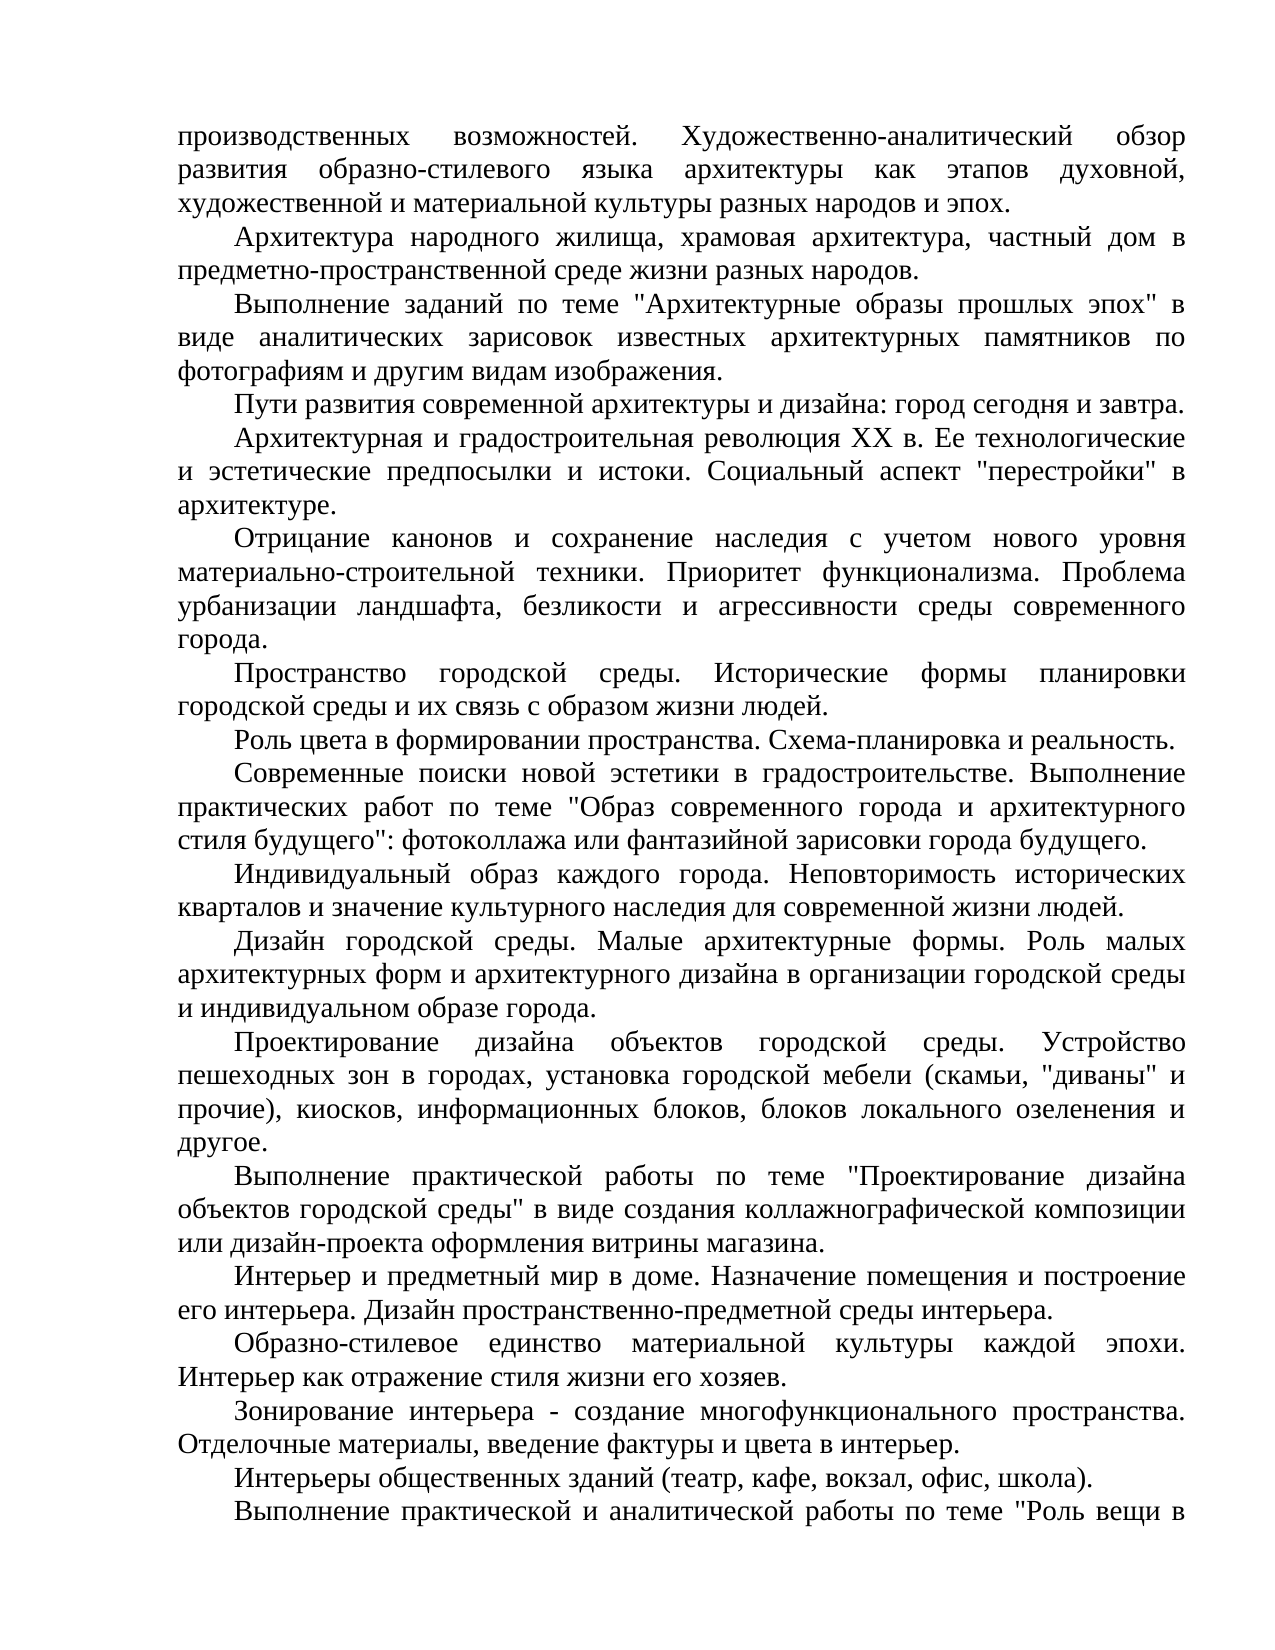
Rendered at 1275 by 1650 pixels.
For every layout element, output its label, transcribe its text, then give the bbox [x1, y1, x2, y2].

text Архитектура народного жилища, храмовая архитектура, частный дом в предметно-пространственной среде жизни разных народов. [177, 219, 1186, 286]
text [177, 1493, 1186, 1527]
text Образно-стилевое единство материальной культуры каждой эпохи. Интерьер как отражение стиля жизни его хозяев. [177, 1326, 1186, 1393]
text Зонирование интерьера - создание многофункционального пространства. Отделочные материалы, введение фактуры и цвета в интерьер. [177, 1393, 1186, 1460]
text Пространство городской среды. Исторические формы планировки городской среды и их связь с образом жизни людей. [177, 655, 1186, 722]
text Роль цвета в формировании пространства. Схема-планировка и реальность. [177, 722, 1186, 755]
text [177, 118, 1186, 219]
text Архитектурная и градостроительная революция XX в. Ее технологические и эстетические предпосылки и истоки. Социальный аспект "перестройки" в архитектуре. [177, 420, 1186, 521]
text Интерьер и предметный мир в доме. Назначение помещения и построение его интерьера. Дизайн пространственно-предметной среды интерьера. [177, 1258, 1186, 1326]
text Интерьеры общественных зданий (театр, кафе, вокзал, офис, школа). [177, 1460, 1186, 1493]
text Отрицание канонов и сохранение наследия с учетом нового уровня материально-строительной техники. Приоритет функционализма. Проблема урбанизации ландшафта, безликости и агрессивности среды современного города. [177, 521, 1186, 655]
text Индивидуальный образ каждого города. Неповторимость исторических кварталов и значение культурного наследия для современной жизни людей. [177, 856, 1186, 923]
text Проектирование дизайна объектов городской среды. Устройство пешеходных зон в городах, установка городской мебели (скамьи, "диваны" и прочие), киосков, информационных блоков, блоков локального озеленения и другое. [177, 1024, 1186, 1158]
text Пути развития современной архитектуры и дизайна: город сегодня и завтра. [177, 386, 1186, 420]
text Современные поиски новой эстетики в градостроительстве. Выполнение практических работ по теме "Образ современного города и архитектурного стиля будущего": фотоколлажа или фантазийной зарисовки города будущего. [177, 755, 1186, 856]
text Дизайн городской среды. Малые архитектурные формы. Роль малых архитектурных форм и архитектурного дизайна в организации городской среды и индивидуальном образе города. [177, 923, 1186, 1024]
text Выполнение практической работы по теме "Проектирование дизайна объектов городской среды" в виде создания коллажнографической композиции или дизайн-проекта оформления витрины магазина. [177, 1158, 1186, 1258]
text Выполнение заданий по теме "Архитектурные образы прошлых эпох" в виде аналитических зарисовок известных архитектурных памятников по фотографиям и другим видам изображения. [177, 286, 1186, 386]
